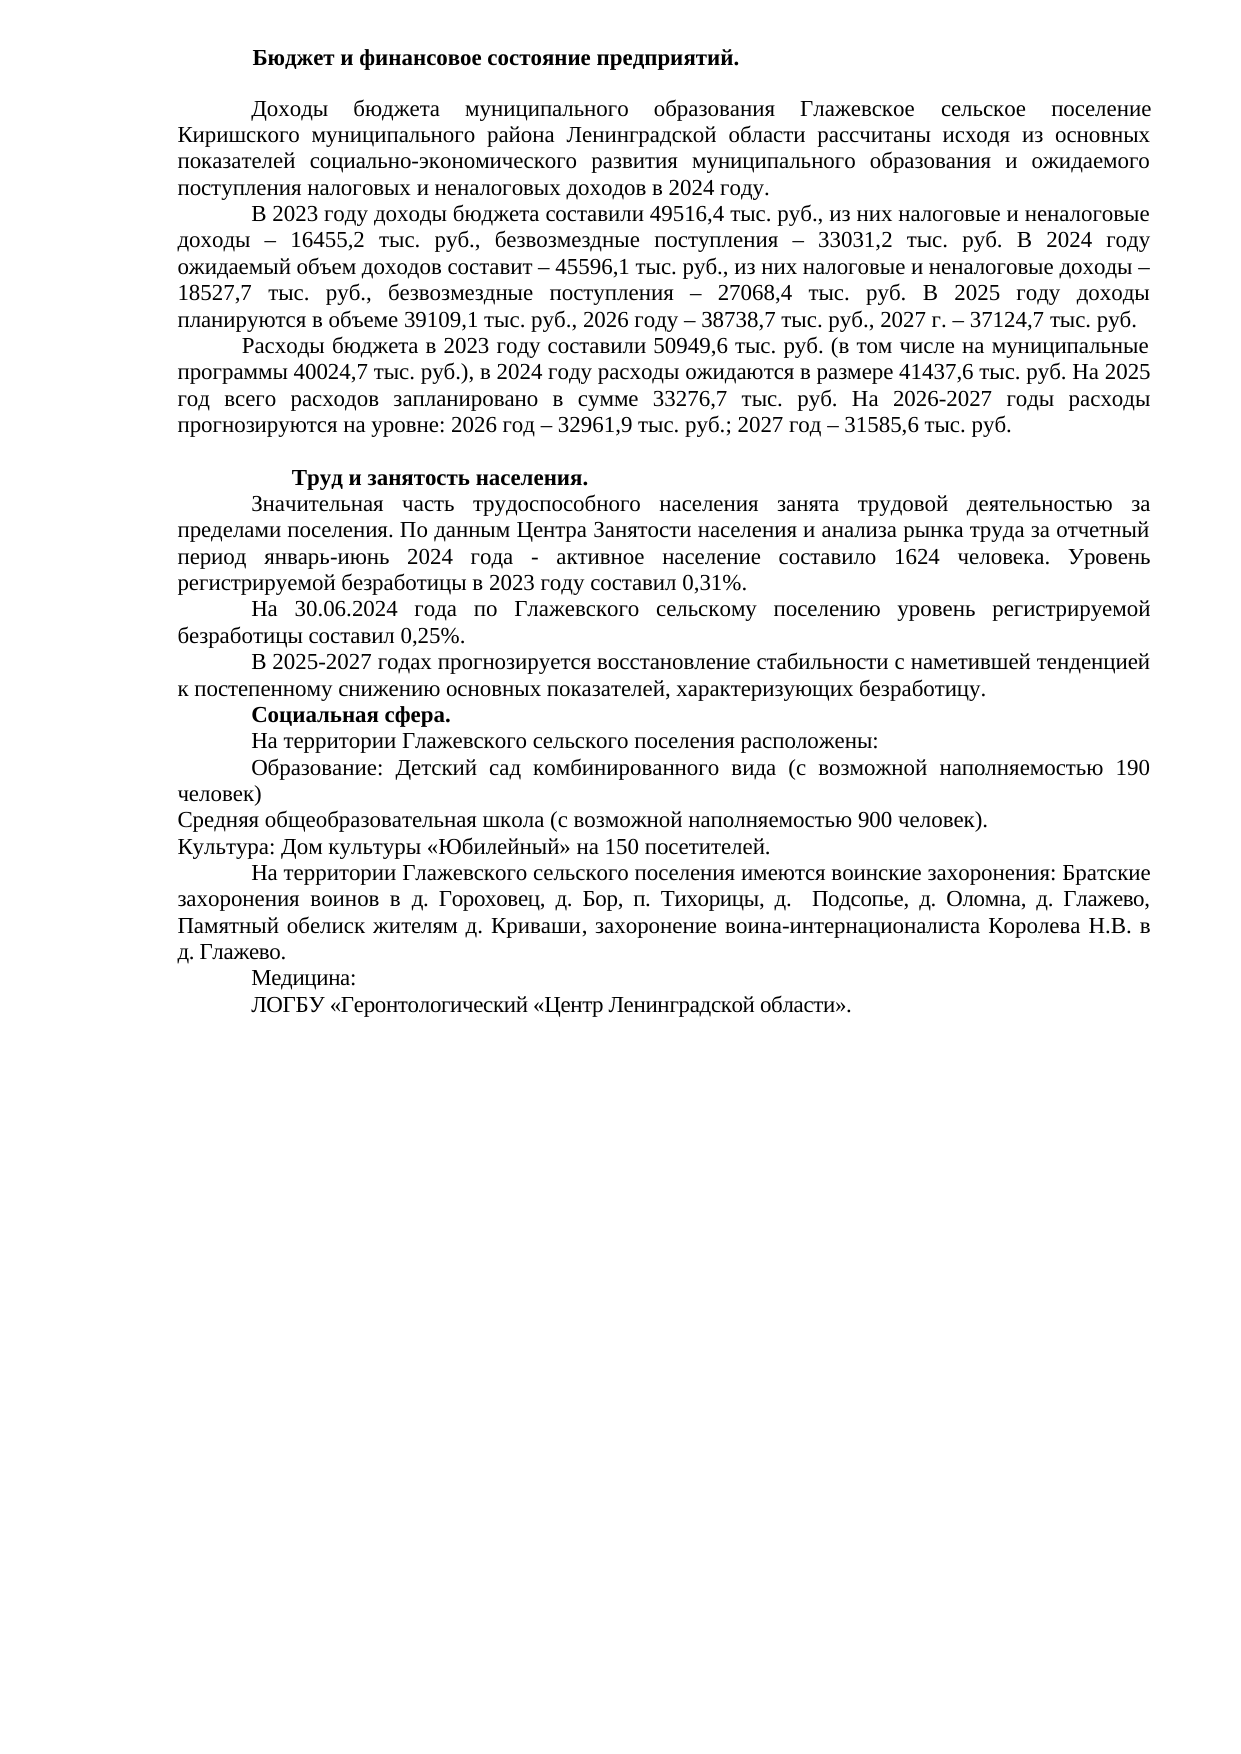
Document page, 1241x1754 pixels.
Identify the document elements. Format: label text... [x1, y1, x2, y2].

text Медицина: [177, 964, 1152, 991]
text На 30.06.2024 года по Глажевского сельскому поселению уровень регистрируемой безработицы составил 0,25%. [177, 596, 1152, 648]
text Образование: Детский сад комбинированного вида (с возможной наполняемостью 190 человек) [177, 754, 1152, 806]
text На территории Глажевского сельского поселения расположены: [177, 727, 1152, 754]
text В 2023 году доходы бюджета составили 49516,4 тыс. руб., из них налоговые и неналоговые доходы – 16455,2 тыс. руб., безвозмездные поступления – 33031,2 тыс. руб. В 2024 году ожидаемый объем доходов составит – 45596,1 тыс. руб., из них налоговые и неналоговые доходы – 18527,7 тыс. руб., безвозмездные поступления – 27068,4 тыс. руб. В 2025 году доходы планируются в объеме 39109,1 тыс. руб., 2026 году – 38738,7 тыс. руб., 2027 г. – 37124,7 тыс. руб. [177, 200, 1152, 332]
text Средняя общеобразовательная школа (с возможной наполняемостью 900 человек). [177, 806, 1152, 833]
text Социальная сфера. [177, 701, 1152, 727]
text ЛОГБУ «Геронтологический «Центр Ленинградской области». [177, 991, 1152, 1017]
text В 2025-2027 годах прогнозируется восстановление стабильности с наметившей тенденцией к постепенному снижению основных показателей, характеризующих безработицу. [177, 648, 1152, 701]
text Доходы бюджета муниципального образования Глажевское сельское поселение Киришского муниципального района Ленинградской области рассчитаны исходя из основных показателей социально-экономического развития муниципального образования и ожидаемого поступления налоговых и неналоговых доходов в 2024 году. [177, 95, 1152, 200]
text Труд и занятость населения. [177, 464, 1152, 490]
text Расходы бюджета в 2023 году составили 50949,6 тыс. руб. (в том числе на муниципальные программы 40024,7 тыс. руб.), в 2024 году расходы ожидаются в размере 41437,6 тыс. руб. На 2025 год всего расходов запланировано в сумме 33276,7 тыс. руб. На 2026-2027 годы расходы прогнозируются на уровне: 2026 год – 32961,9 тыс. руб.; 2027 год – 31585,6 тыс. руб. [177, 332, 1152, 437]
text На территории Глажевского сельского поселения имеются воинские захоронения: Братские захоронения воинов в д. Гороховец, д. Бор, п. Тихорицы, д. Подсопье, д. Оломна, д. Глажево, Памятный обелиск жителям д. Криваши, захоронение воина-интернационалиста Королева Н.В. в д. Глажево. [177, 859, 1152, 964]
text Бюджет и финансовое состояние предприятий. [177, 44, 1152, 71]
text Культура: Дом культуры «Юбилейный» на 150 посетителей. [177, 833, 1152, 859]
text Значительная часть трудоспособного населения занята трудовой деятельностью за пределами поселения. По данным Центра Занятости населения и анализа рынка труда за отчетный период январь-июнь 2024 года - активное население составило 1624 человека. Уровень регистрируемой безработицы в 2023 году составил 0,31%. [177, 490, 1152, 596]
